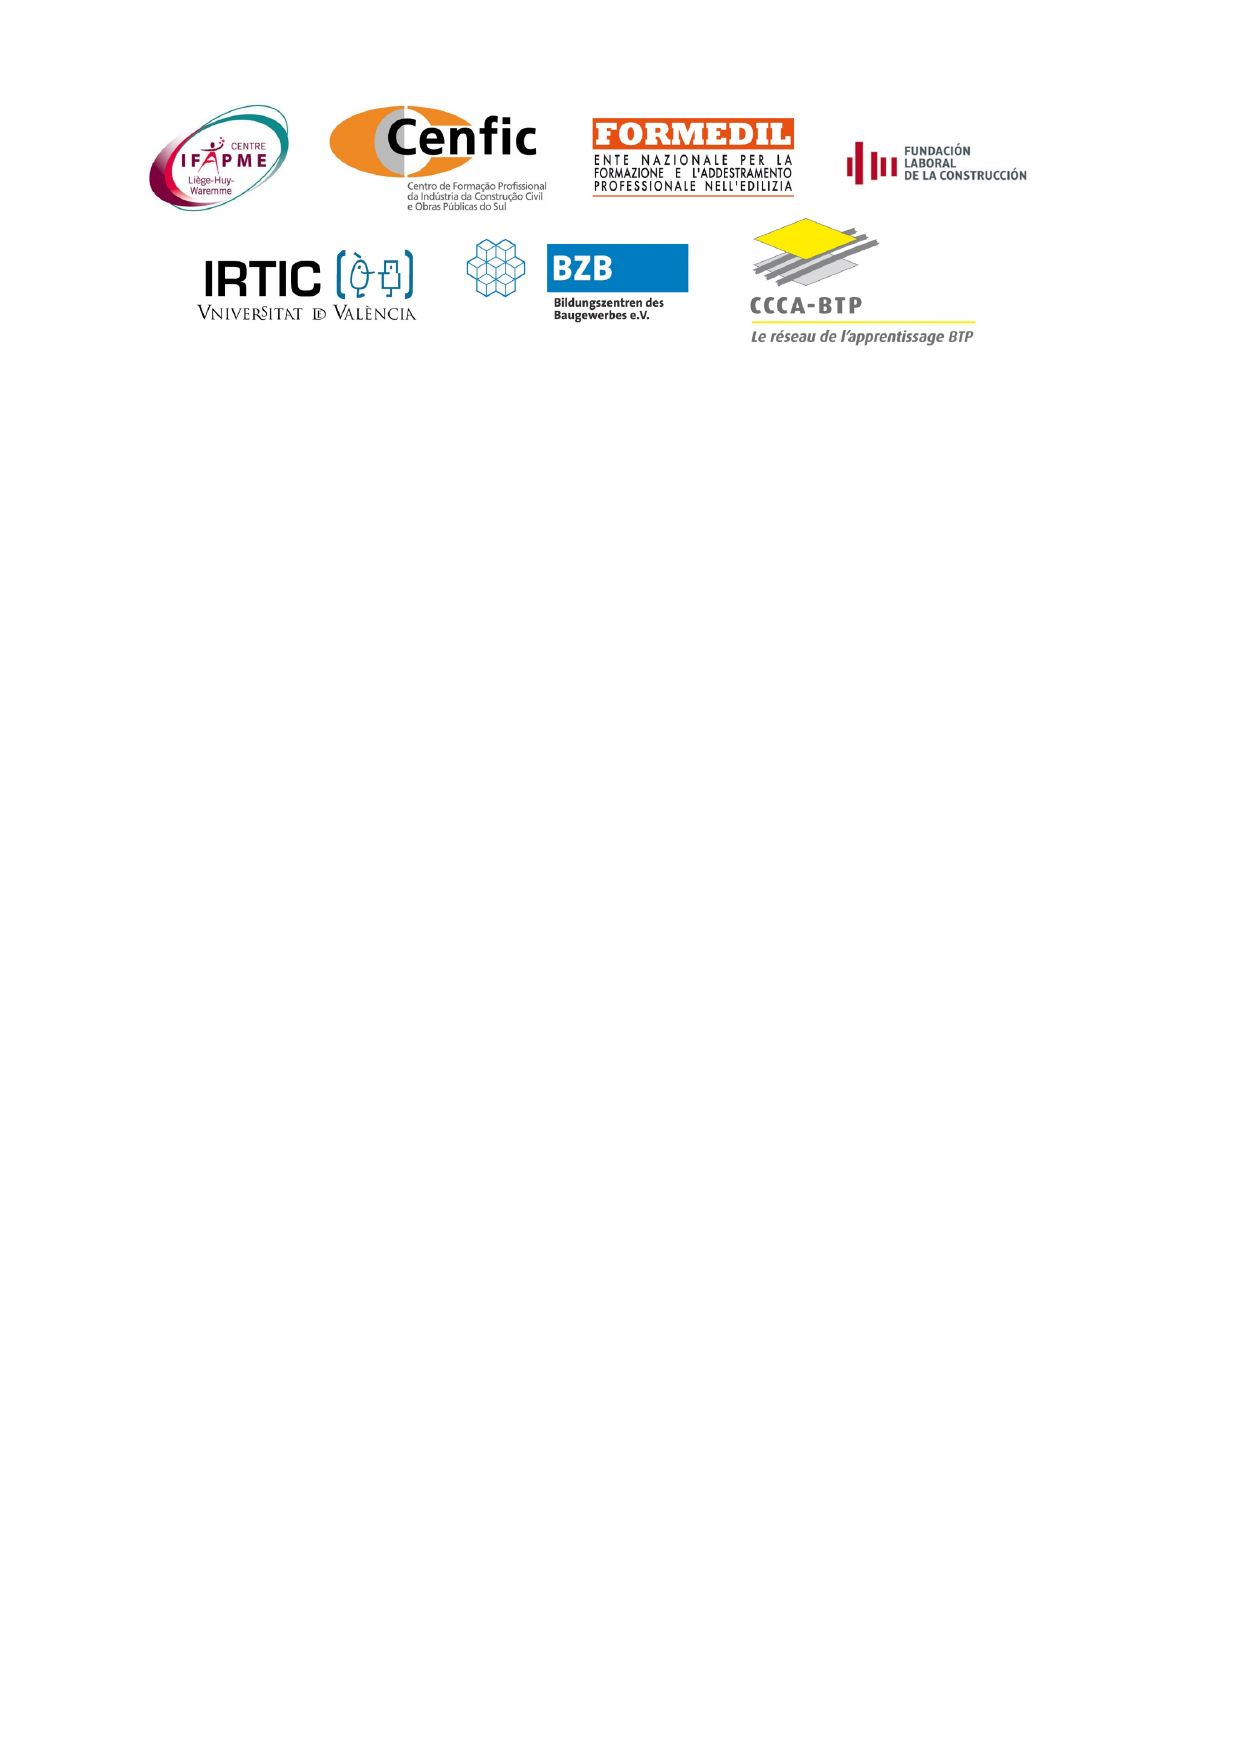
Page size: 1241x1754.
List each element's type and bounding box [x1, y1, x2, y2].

picture [118, 73, 1064, 363]
